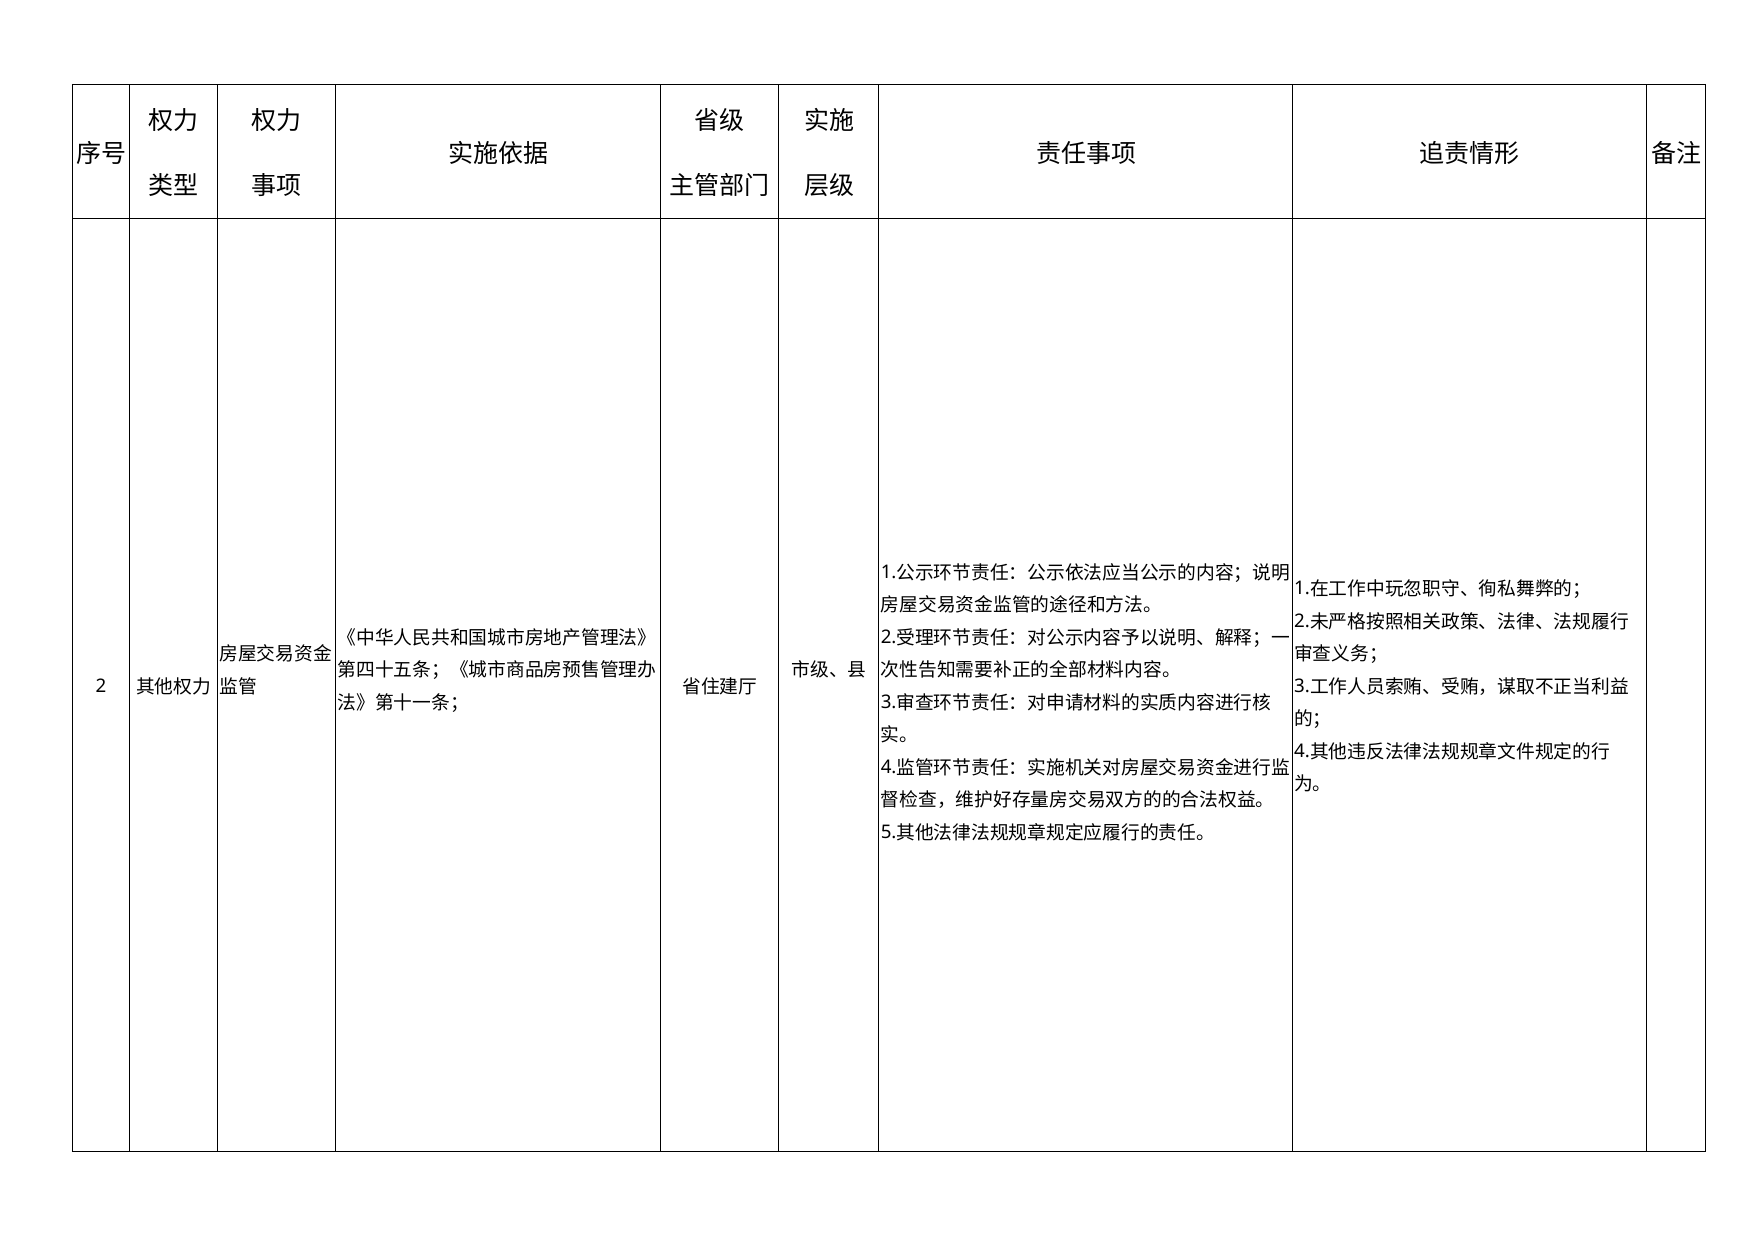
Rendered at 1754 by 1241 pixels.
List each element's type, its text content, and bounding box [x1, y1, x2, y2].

table_header 省级 主管部门 [661, 85, 778, 218]
table_header 实施 层级 [779, 85, 878, 218]
table_cell 市级、县 [779, 219, 878, 1151]
table_header 追责情形 [1293, 85, 1646, 218]
table_cell 1.在工作中玩忽职守、徇私舞弊的； 2.未严格按照相关政策、法律、法规履行审查义务； 3.工作人员索贿、受贿，谋取不正当利益的； 4.其他违反法律法规规章文件规定的行为。 [1293, 219, 1646, 1151]
table_header 权力 事项 [218, 85, 335, 218]
table_header 责任事项 [879, 85, 1292, 218]
table_cell 其他权力 [130, 219, 217, 1151]
table_cell 《中华人民共和国城市房地产管理法》第四十五条；《城市商品房预售管理办法》第十一条； [336, 219, 660, 1151]
table_header 序号 [73, 85, 129, 218]
table_cell 2 [73, 219, 129, 1151]
table_cell [1647, 219, 1705, 1151]
table_header 实施依据 [336, 85, 660, 218]
table_cell 省住建厅 [661, 219, 778, 1151]
table_header 备注 [1647, 85, 1705, 218]
table_header 权力 类型 [130, 85, 217, 218]
table_cell 1.公示环节责任：公示依法应当公示的内容；说明房屋交易资金监管的途径和方法。 2.受理环节责任：对公示内容予以说明、解释；一次性告知需要补正的全部材料内容。 3.审查环节责任：对申请材料的实质内容进行核实。 4.监管环节责任：实施机关对房屋交易资金进行监督检查，维护好存量房交易双方的的合法权益。 5.其他法律法规规章规定应履行的责任。 [879, 219, 1292, 1151]
table_cell 房屋交易资金监管 [218, 219, 335, 1151]
